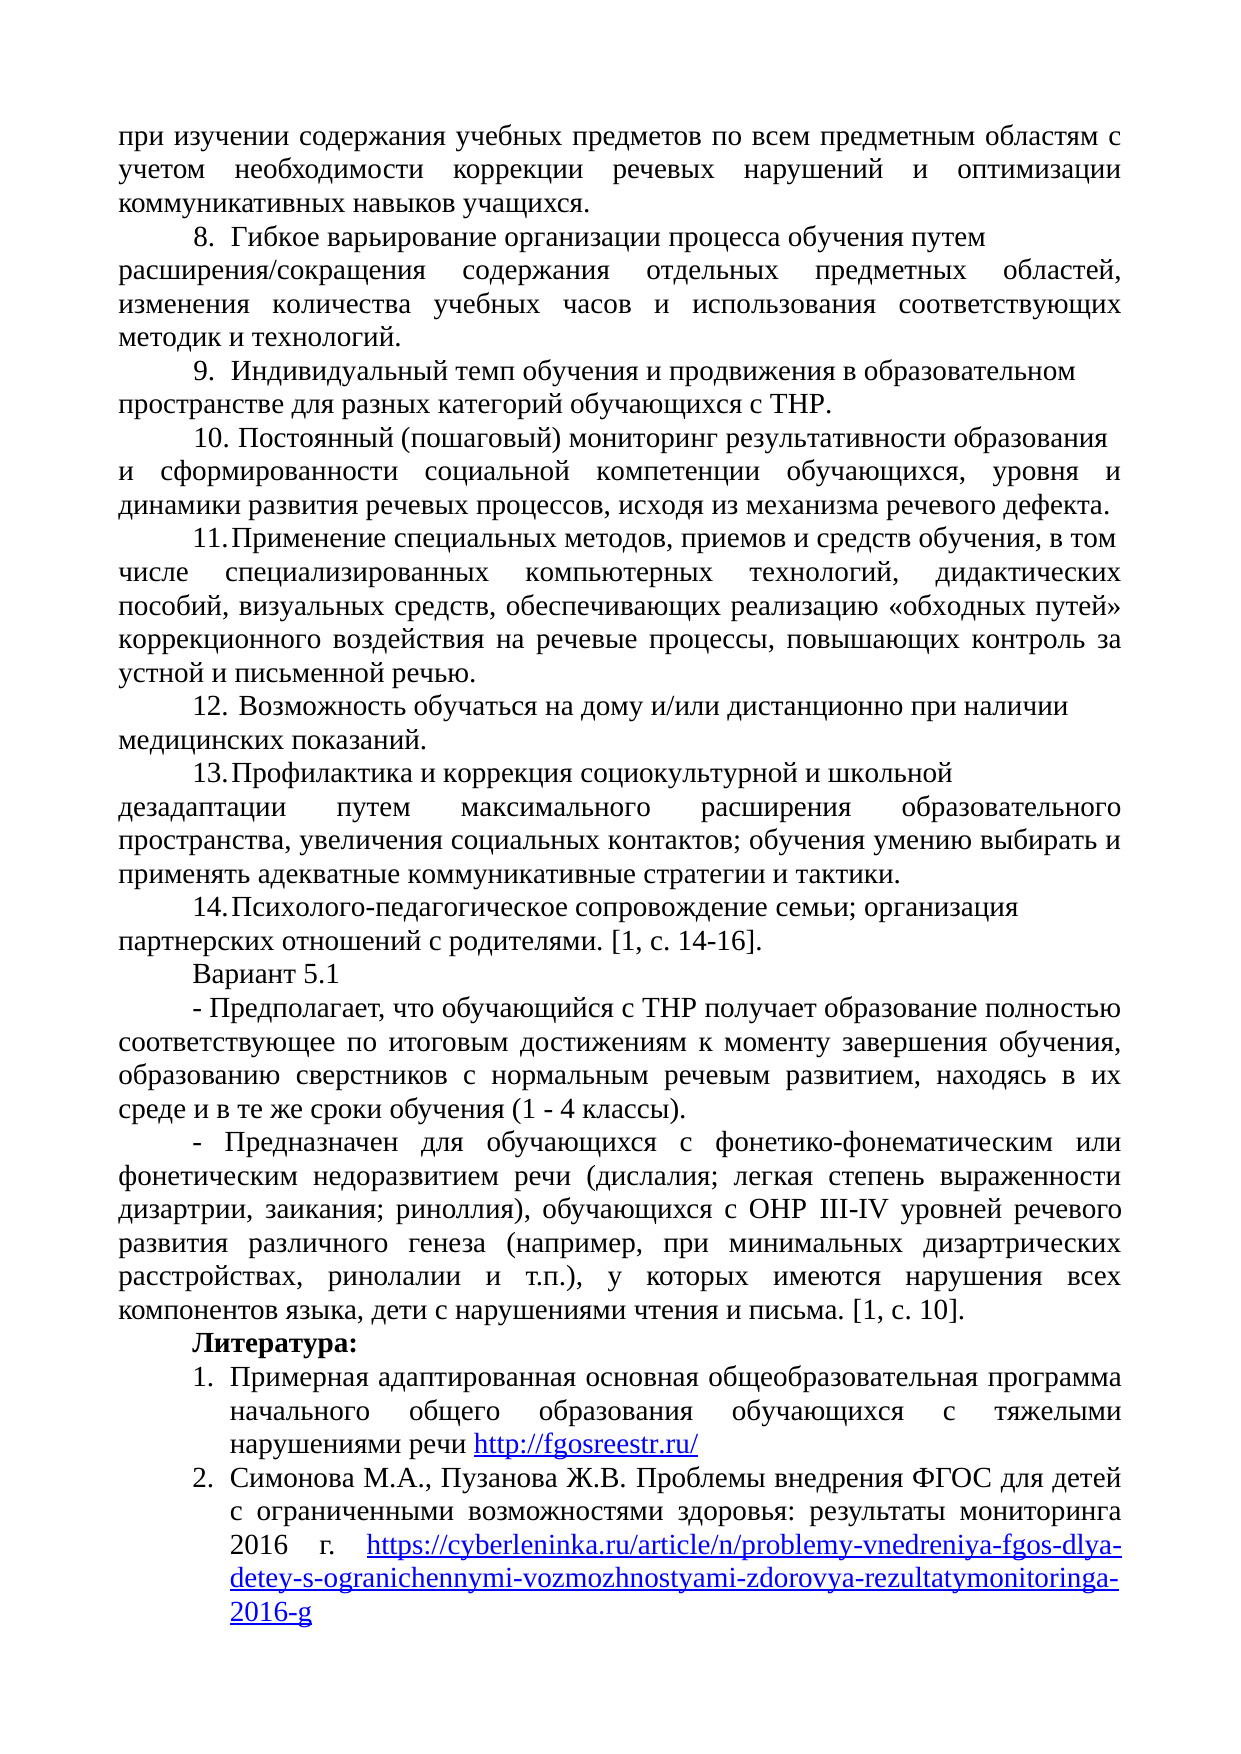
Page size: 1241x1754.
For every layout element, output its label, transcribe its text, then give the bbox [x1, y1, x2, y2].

text партнерских отношений с родителями. [1, c. 14-16]. [118, 923, 1122, 957]
text при изучении содержания учебных предметов по всем предметным областям с учетом необходимости коррекции речевых нарушений и оптимизации коммуникативных навыков учащихся. [118, 118, 1122, 219]
list Возможность обучаться на дому и/или дистанционно при наличии [192, 688, 1122, 722]
list Постоянный (пошаговый) мониторинг результативности образования [193, 420, 1122, 453]
text числе специализированных компьютерных технологий, дидактических пособий, визуальных средств, обеспечивающих реализацию «обходных путей» коррекционного воздействия на речевые процессы, повышающих контроль за устной и письменной речью. [118, 554, 1122, 688]
list Симонова М.А., Пузанова Ж.В. Проблемы внедрения ФГОС для детей с ограниченными возможностями здоровья: результаты мониторинга 2016 г. https://cyberleninka.ru/article/n/problemy-vnedreniya-fgos-dlya-detey-s-ogranichennymi-vozmozhnostyami-zdorovya-rezultatymonitoringa-2016-g [192, 1460, 1122, 1627]
list Психолого-педагогическое сопровождение семьи; организация [192, 889, 1122, 923]
text - Предполагает, что обучающийся с ТНР получает образование полностью соответствующее по итоговым достижениям к моменту завершения обучения, образованию сверстников с нормальным речевым развитием, находясь в их среде и в те же сроки обучения (1 - 4 классы). [118, 990, 1122, 1124]
list Гибкое варьирование организации процесса обучения путем [193, 219, 1122, 252]
list Примерная адаптированная основная общеобразовательная программа начального общего образования обучающихся с тяжелыми нарушениями речи http://fgosreestr.ru/ [466, 1426, 1122, 1460]
text медицинских показаний. [118, 722, 1122, 755]
text расширения/сокращения содержания отдельных предметных областей, изменения количества учебных часов и использования соответствующих методик и технологий. [118, 252, 1122, 353]
list Индивидуальный темп обучения и продвижения в образовательном [193, 353, 1122, 386]
list Профилактика и коррекция социокультурной и школьной [192, 755, 1122, 789]
text дезадаптации путем максимального расширения образовательного пространства, увеличения социальных контактов; обучения умению выбирать и применять адекватные коммуникативные стратегии и тактики. [118, 789, 1122, 889]
text - Предназначен для обучающихся с фонетико-фонематическим или фонетическим недоразвитием речи (дислалия; легкая степень выраженности дизартрии, заикания; риноллия), обучающихся с ОНР III-IV уровней речевого развития различного генеза (например, при минимальных дизартрических расстройствах, ринолалии и т.п.), у которых имеются нарушения всех компонентов языка, дети с нарушениями чтения и письма. [1, c. 10]. [118, 1124, 1122, 1326]
text и сформированности социальной компетенции обучающихся, уровня и динамики развития речевых процессов, исходя из механизма речевого дефекта. [118, 453, 1122, 521]
text пространстве для разных категорий обучающихся с ТНР. [118, 386, 1122, 420]
text Вариант 5.1 [118, 957, 1122, 990]
list Применение специальных методов, приемов и средств обучения, в том [192, 521, 1122, 554]
text Литература: [118, 1326, 1122, 1359]
